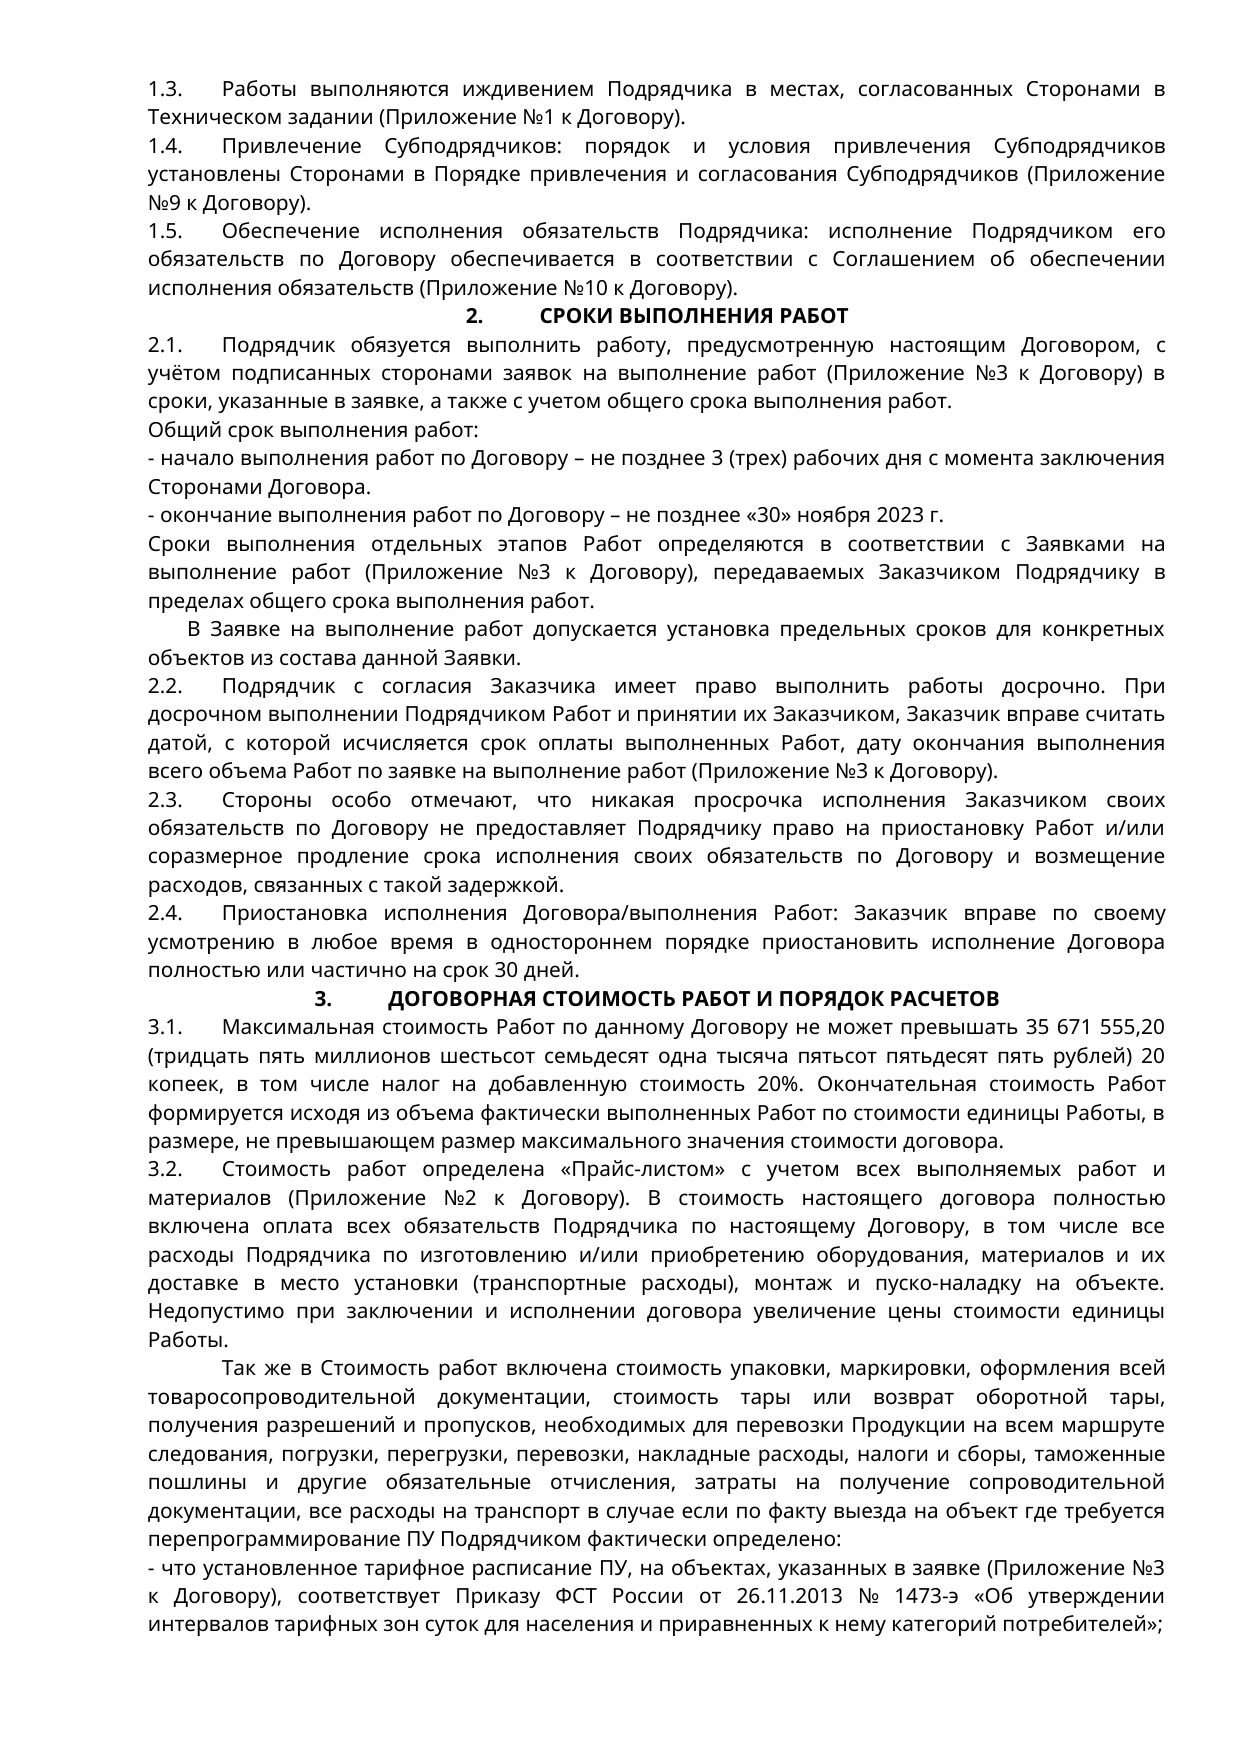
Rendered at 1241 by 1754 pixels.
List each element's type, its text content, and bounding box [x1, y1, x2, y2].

list Обеспечение исполнения обязательств Подрядчика: исполнение Подрядчиком его обязательств по Договору обеспечивается в соответствии с Соглашением об обеспечении исполнения обязательств (Приложение №10 к Договору). [148, 216, 1167, 301]
list Подрядчик с согласия Заказчика имеет право выполнить работы досрочно. При досрочном выполнении Подрядчиком Работ и принятии их Заказчиком, Заказчик вправе считать датой, с которой исчисляется срок оплаты выполненных Работ, дату окончания выполнения всего объема Работ по заявке на выполнение работ (Приложение №3 к Договору). [148, 671, 1167, 785]
text В Заявке на выполнение работ допускается установка предельных сроков для конкретных объектов из состава данной Заявки. [148, 614, 1167, 671]
subtitle СРОКИ ВЫПОЛНЕНИЯ РАБОТ [148, 301, 1167, 330]
text Сроки выполнения отдельных этапов Работ определяются в соответствии с Заявками на выполнение работ (Приложение №3 к Договору), передаваемых Заказчиком Подрядчику в пределах общего срока выполнения работ. [148, 529, 1167, 614]
text - окончание выполнения работ по Договору – не позднее «30» ноября 2023 г. [148, 500, 1167, 529]
list Привлечение Субподрядчиков: порядок и условия привлечения Субподрядчиков установлены Сторонами в Порядке привлечения и согласования Субподрядчиков (Приложение №9 к Договору). [148, 131, 1167, 216]
list Подрядчик обязуется выполнить работу, предусмотренную настоящим Договором, с учётом подписанных сторонами заявок на выполнение работ (Приложение №3 к Договору) в сроки, указанные в заявке, а также с учетом общего срока выполнения работ. [148, 330, 1167, 415]
text - начало выполнения работ по Договору – не позднее 3 (трех) рабочих дня с момента заключения Сторонами Договора. [148, 443, 1167, 500]
subtitle ДОГОВОРНАЯ СТОИМОСТЬ РАБОТ И ПОРЯДОК РАСЧЕТОВ [148, 984, 1167, 1012]
list Стороны особо отмечают, что никакая просрочка исполнения Заказчиком своих обязательств по Договору не предоставляет Подрядчику право на приостановку Работ и/или соразмерное продление срока исполнения своих обязательств по Договору и возмещение расходов, связанных с такой задержкой. [148, 785, 1167, 898]
list Приостановка исполнения Договора/выполнения Работ: Заказчик вправе по своему усмотрению в любое время в одностороннем порядке приостановить исполнение Договора полностью или частично на срок 30 дней. [148, 898, 1167, 984]
list - что установленное тарифное расписание ПУ, на объектах, указанных в заявке (Приложение №3 к Договору), соответствует Приказу ФСТ России от 26.11.2013 № 1473-э «Об утверждении интервалов тарифных зон суток для населения и приравненных к нему категорий потребителей»; [148, 1553, 1167, 1638]
list Максимальная стоимость Работ по данному Договору не может превышать 35 671 555,20 (тридцать пять миллионов шестьсот семьдесят одна тысяча пятьсот пятьдесят пять рублей) 20 копеек, в том числе налог на добавленную стоимость 20%. Окончательная стоимость Работ формируется исходя из объема фактически выполненных Работ по стоимости единицы Работы, в размере, не превышающем размер максимального значения стоимости договора. [148, 1012, 1167, 1154]
list Стоимость работ определена «Прайс-листом» с учетом всех выполняемых работ и материалов (Приложение №2 к Договору). В стоимость настоящего договора полностью включена оплата всех обязательств Подрядчика по настоящему Договору, в том числе все расходы Подрядчика по изготовлению и/или приобретению оборудования, материалов и их доставке в место установки (транспортные расходы), монтаж и пуско-наладку на объекте. Недопустимо при заключении и исполнении договора увеличение цены стоимости единицы Работы. [148, 1154, 1167, 1353]
list Работы выполняются иждивением Подрядчика в местах, согласованных Сторонами в Техническом задании (Приложение №1 к Договору). [148, 74, 1167, 131]
list Общий срок выполнения работ: [148, 415, 1167, 443]
list Так же в Стоимость работ включена стоимость упаковки, маркировки, оформления всей товаросопроводительной документации, стоимость тары или возврат оборотной тары, получения разрешений и пропусков, необходимых для перевозки Продукции на всем маршруте следования, погрузки, перегрузки, перевозки, накладные расходы, налоги и сборы, таможенные пошлины и другие обязательные отчисления, затраты на получение сопроводительной документации, все расходы на транспорт в случае если по факту выезда на объект где требуется перепрограммирование ПУ Подрядчиком фактически определено: [148, 1353, 1167, 1553]
